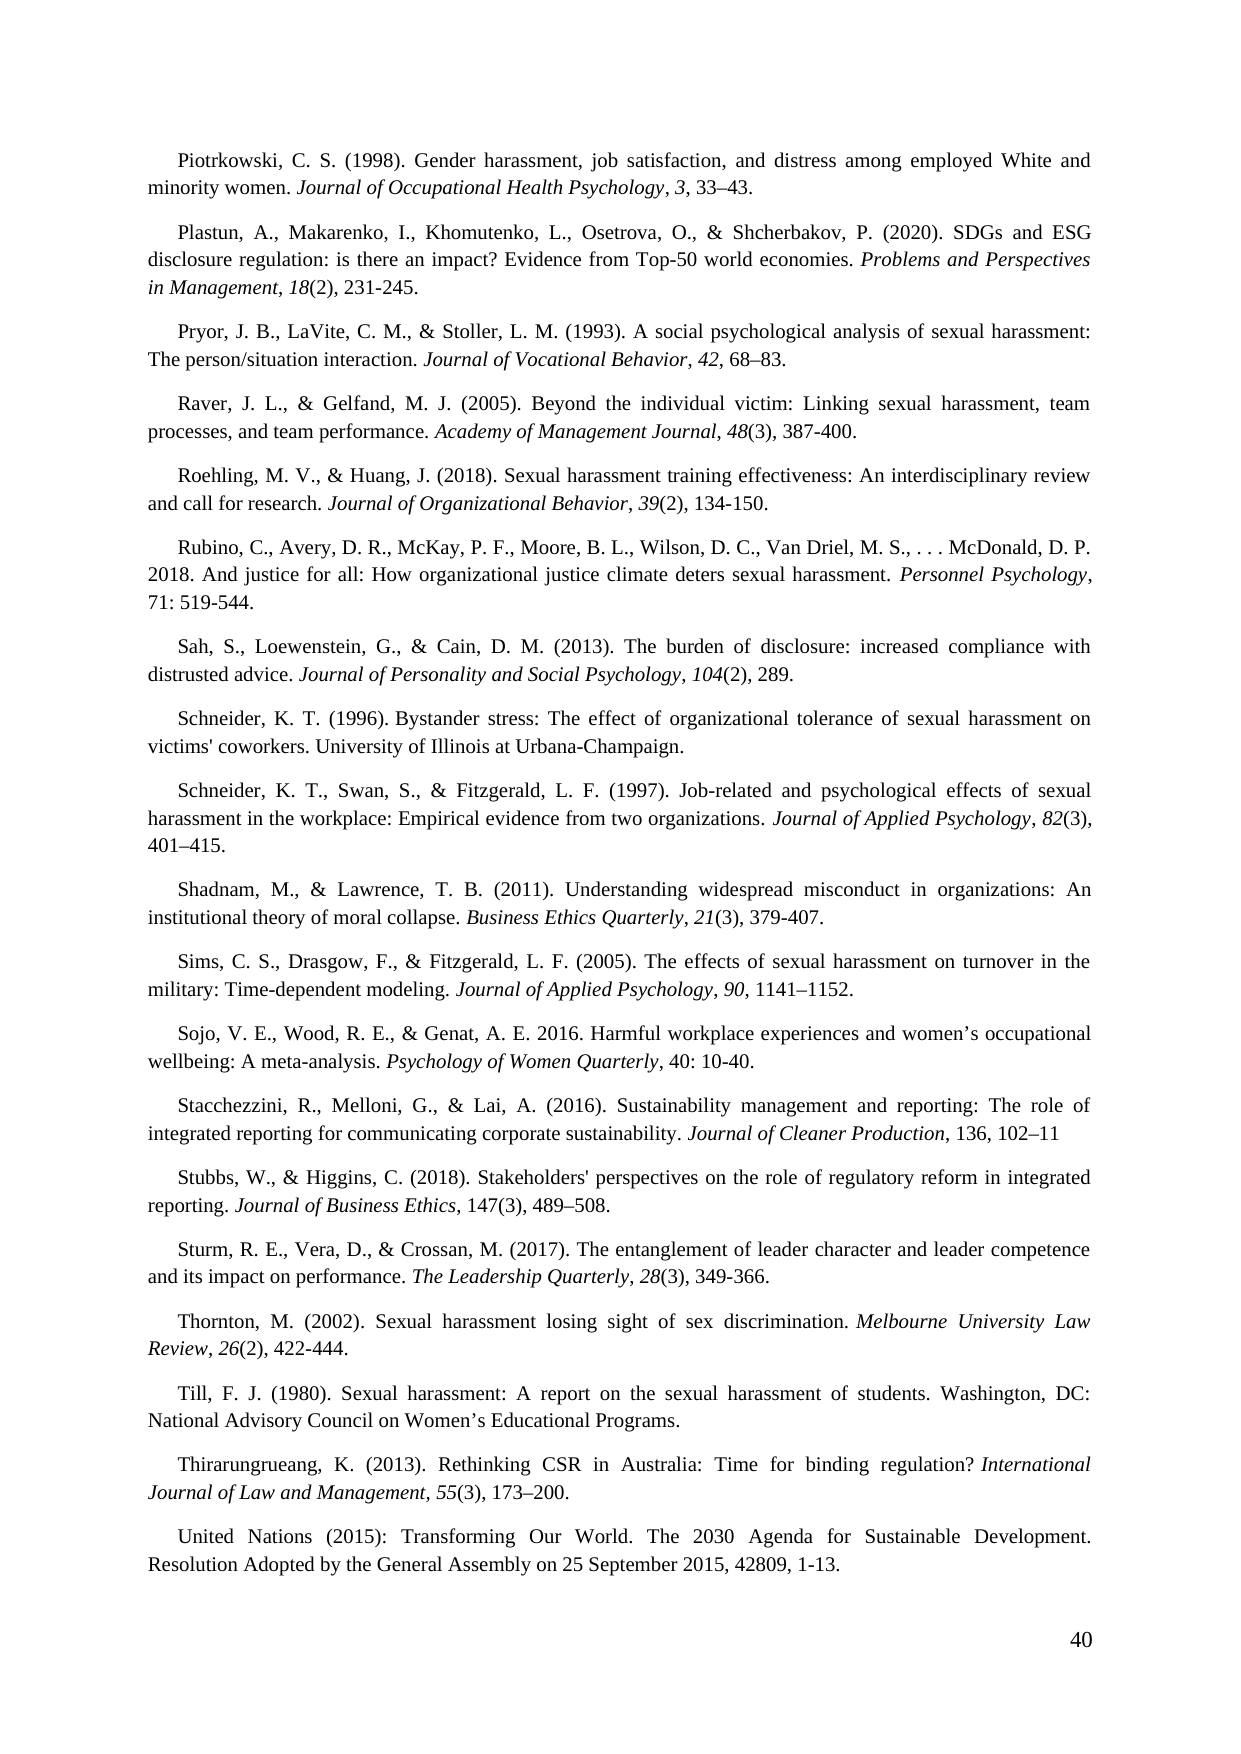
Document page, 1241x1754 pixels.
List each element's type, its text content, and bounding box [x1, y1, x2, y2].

text Stacchezzini, R., Melloni, G., & Lai, A. (2016). Sustainability management and reporting: The role of integrated reporting for communicating corporate sustainability. Journal of Cleaner Production, 136, 102–11 [148, 1093, 1092, 1145]
text Sah, S., Loewenstein, G., & Cain, D. M. (2013). The burden of disclosure: increased compliance with distrusted advice. Journal of Personality and Social Psychology, 104(2), 289. [148, 634, 1092, 686]
text Schneider, K. T., Swan, S., & Fitzgerald, L. F. (1997). Job-related and psychological effects of sexual harassment in the workplace: Empirical evidence from two organizations. Journal of Applied Psychology, 82(3), 401–415. [148, 778, 1092, 857]
text Thornton, M. (2002). Sexual harassment losing sight of sex discrimination. Melbourne University Law Review, 26(2), 422-444. [148, 1309, 1092, 1360]
text Shadnam, M., & Lawrence, T. B. (2011). Understanding widespread misconduct in organizations: An institutional theory of moral collapse. Business Ethics Quarterly, 21(3), 379-407. [148, 877, 1092, 929]
text Sturm, R. E., Vera, D., & Crossan, M. (2017). The entanglement of leader character and leader competence and its impact on performance. The Leadership Quarterly, 28(3), 349-366. [148, 1237, 1092, 1288]
text Sojo, V. E., Wood, R. E., & Genat, A. E. 2016. Harmful workplace experiences and women’s occupational wellbeing: A meta-analysis. Psychology of Women Quarterly, 40: 10-40. [148, 1021, 1092, 1073]
text Rubino, C., Avery, D. R., McKay, P. F., Moore, B. L., Wilson, D. C., Van Driel, M. S., . . . McDonald, D. P. 2018. And justice for all: How organizational justice climate deters sexual harassment. Personnel Psychology, 71: 519-544. [148, 535, 1092, 614]
text Sims, C. S., Drasgow, F., & Fitzgerald, L. F. (2005). The effects of sexual harassment on turnover in the military: Time-dependent modeling. Journal of Applied Psychology, 90, 1141–1152. [148, 949, 1092, 1001]
text Pryor, J. B., LaVite, C. M., & Stoller, L. M. (1993). A social psychological analysis of sexual harassment: The person/situation interaction. Journal of Vocational Behavior, 42, 68–83. [148, 319, 1092, 371]
text United Nations (2015): Transforming Our World. The 2030 Agenda for Sustainable Development. Resolution Adopted by the General Assembly on 25 September 2015, 42809, 1-13. [148, 1524, 1092, 1576]
text Schneider, K. T. (1996). Bystander stress: The effect of organizational tolerance of sexual harassment on victims' coworkers. University of Illinois at Urbana-Champaign. [148, 706, 1092, 758]
text Piotrkowski, C. S. (1998). Gender harassment, job satisfaction, and distress among employed White and minority women. Journal of Occupational Health Psychology, 3, 33–43. [148, 148, 1092, 199]
text Stubbs, W., & Higgins, C. (2018). Stakeholders' perspectives on the role of regulatory reform in integrated reporting. Journal of Business Ethics, 147(3), 489–508. [148, 1165, 1092, 1217]
text Plastun, A., Makarenko, I., Khomutenko, L., Osetrova, O., & Shcherbakov, P. (2020). SDGs and ESG disclosure regulation: is there an impact? Evidence from Top-50 world economies. Problems and Perspectives in Management, 18(2), 231-245. [148, 219, 1092, 299]
text Till, F. J. (1980). Sexual harassment: A report on the sexual harassment of students. Washington, DC: National Advisory Council on Women’s Educational Programs. [148, 1381, 1092, 1432]
text Raver, J. L., & Gelfand, M. J. (2005). Beyond the individual victim: Linking sexual harassment, team processes, and team performance. Academy of Management Journal, 48(3), 387-400. [148, 391, 1092, 443]
text Roehling, M. V., & Huang, J. (2018). Sexual harassment training effectiveness: An interdisciplinary review and call for research. Journal of Organizational Behavior, 39(2), 134-150. [148, 463, 1092, 514]
text Thirarungrueang, K. (2013). Rethinking CSR in Australia: Time for binding regulation? International Journal of Law and Management, 55(3), 173–200. [148, 1452, 1092, 1504]
